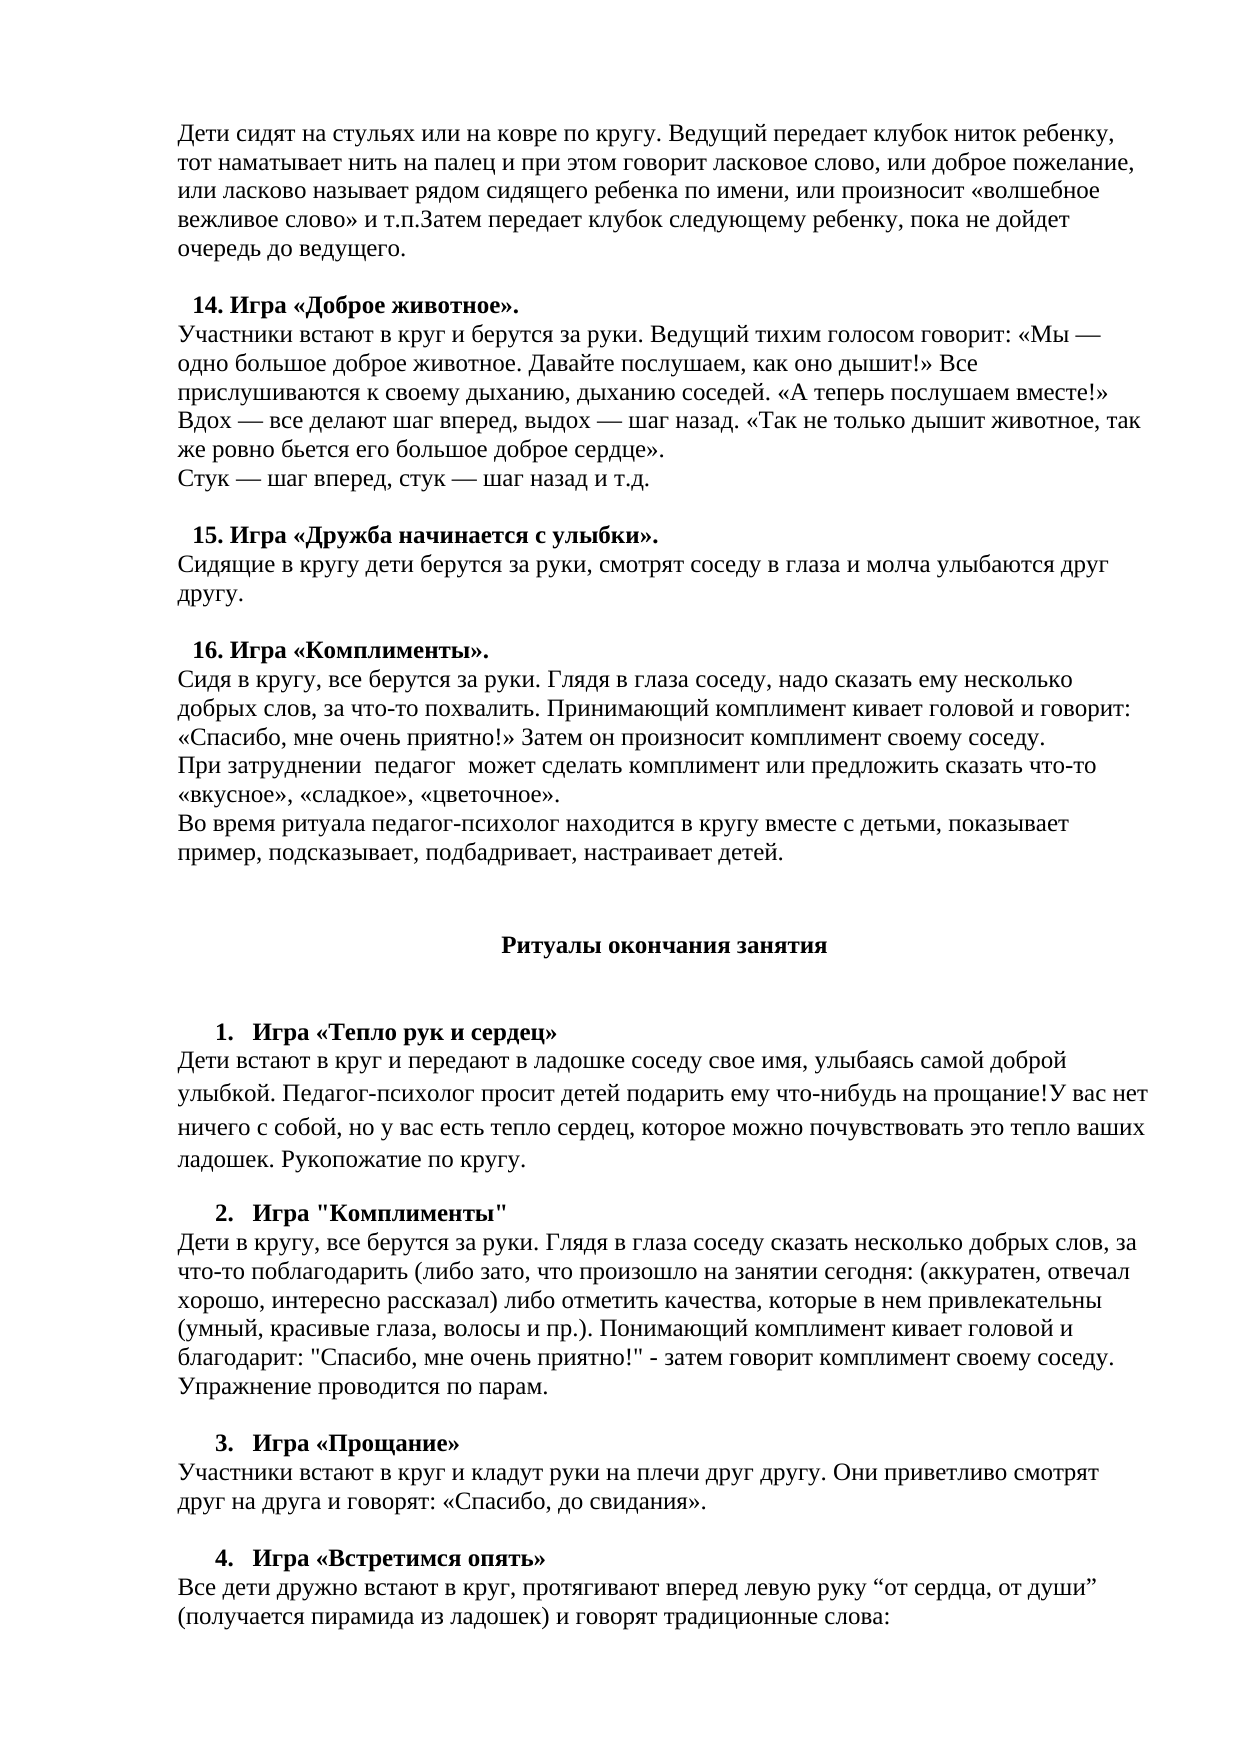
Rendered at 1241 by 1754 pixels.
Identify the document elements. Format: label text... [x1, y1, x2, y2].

list Игра «Тепло рук и сердец» [215, 1017, 1152, 1046]
text При затруднении педагог может сделать комплимент или предложить сказать что-то «вкусное», «сладкое», «цветочное». [177, 751, 1152, 808]
list Игра «Комплименты». [192, 636, 1152, 664]
text Во время ритуала педагог-психолог находится в кругу вместе с детьми, показывает пример, подсказывает, подбадривает, настраивает детей. [177, 808, 1152, 866]
text Стук — шаг вперед, стук — шаг назад и т.д. [177, 463, 1152, 492]
text Дети встают в круг и передают в ладошке соседу свое имя, улыбаясь самой доброй улыбкой. Педагог-психолог просит детей подарить ему что-нибудь на прощание!У вас нет ничего с собой, но у вас есть тепло сердец, которое можно почувствовать это тепло ваших ладошек. Рукопожатие по кругу. [177, 1046, 1152, 1173]
text Ритуалы окончания занятия [177, 931, 1152, 959]
text Участники встают в круг и кладут руки на плечи друг другу. Они приветливо смотрят друг на друга и говорят: «Спасибо, до свидания». [177, 1457, 1152, 1515]
text Сидя в кругу, все берутся за руки. Глядя в глаза соседу, надо сказать ему несколько добрых слов, за что-то похвалить. Принимающий комплимент кивает головой и говорит: «Спасибо, мне очень приятно!» Затем он произносит комплимент своему соседу. [177, 664, 1152, 751]
list Игра "Комплименты" [215, 1198, 1152, 1227]
text Все дети дружно встают в круг, протягивают вперед левую руку “от сердца, от души” (получается пирамида из ладошек) и говорят традиционные слова: [177, 1572, 1152, 1630]
list Игра «Прощание» [215, 1428, 1152, 1457]
text Дети в кругу, все берутся за руки. Глядя в глаза соседу сказать несколько добрых слов, за что-то поблагодарить (либо зато, что произошло на занятии сегодня: (аккуратен, отвечал хорошо, интересно рассказал) либо отметить качества, которые в нем привлекательны (умный, красивые глаза, волосы и пр.). Понимающий комплимент кивает головой и благодарит: "Спасибо, мне очень приятно!" - затем говорит комплимент своему соседу. Упражнение проводится по парам. [177, 1227, 1152, 1400]
list Игра «Встретимся опять» [215, 1543, 1152, 1572]
list Игра «Дружба начинается с улыбки». [192, 521, 1152, 549]
text Участники встают в круг и берутся за руки. Ведущий тихим голосом говорит: «Мы — одно большое доброе животное. Давайте послушаем, как оно дышит!» Все прислушиваются к своему дыханию, дыханию соседей. «А теперь послушаем вместе!» Вдох — все делают шаг вперед, выдох — шаг назад. «Так не только дышит животное, так же ровно бьется его большое доброе сердце». [177, 319, 1152, 463]
text Дети сидят на стульях или на ковре по кругу. Ведущий передает клубок ниток ребенку, тот наматывает нить на палец и при этом говорит ласковое слово, или доброе пожелание, или ласково называет рядом сидящего ребенка по имени, или произносит «волшебное вежливое слово» и т.п.Затем передает клубок следующему ребенку, пока не дойдет очередь до ведущего. [177, 118, 1152, 262]
text Сидящие в кругу дети берутся за руки, смотрят соседу в глаза и молча улыбаются друг другу. [177, 549, 1152, 607]
list Игра «Доброе животное». [192, 291, 1152, 319]
